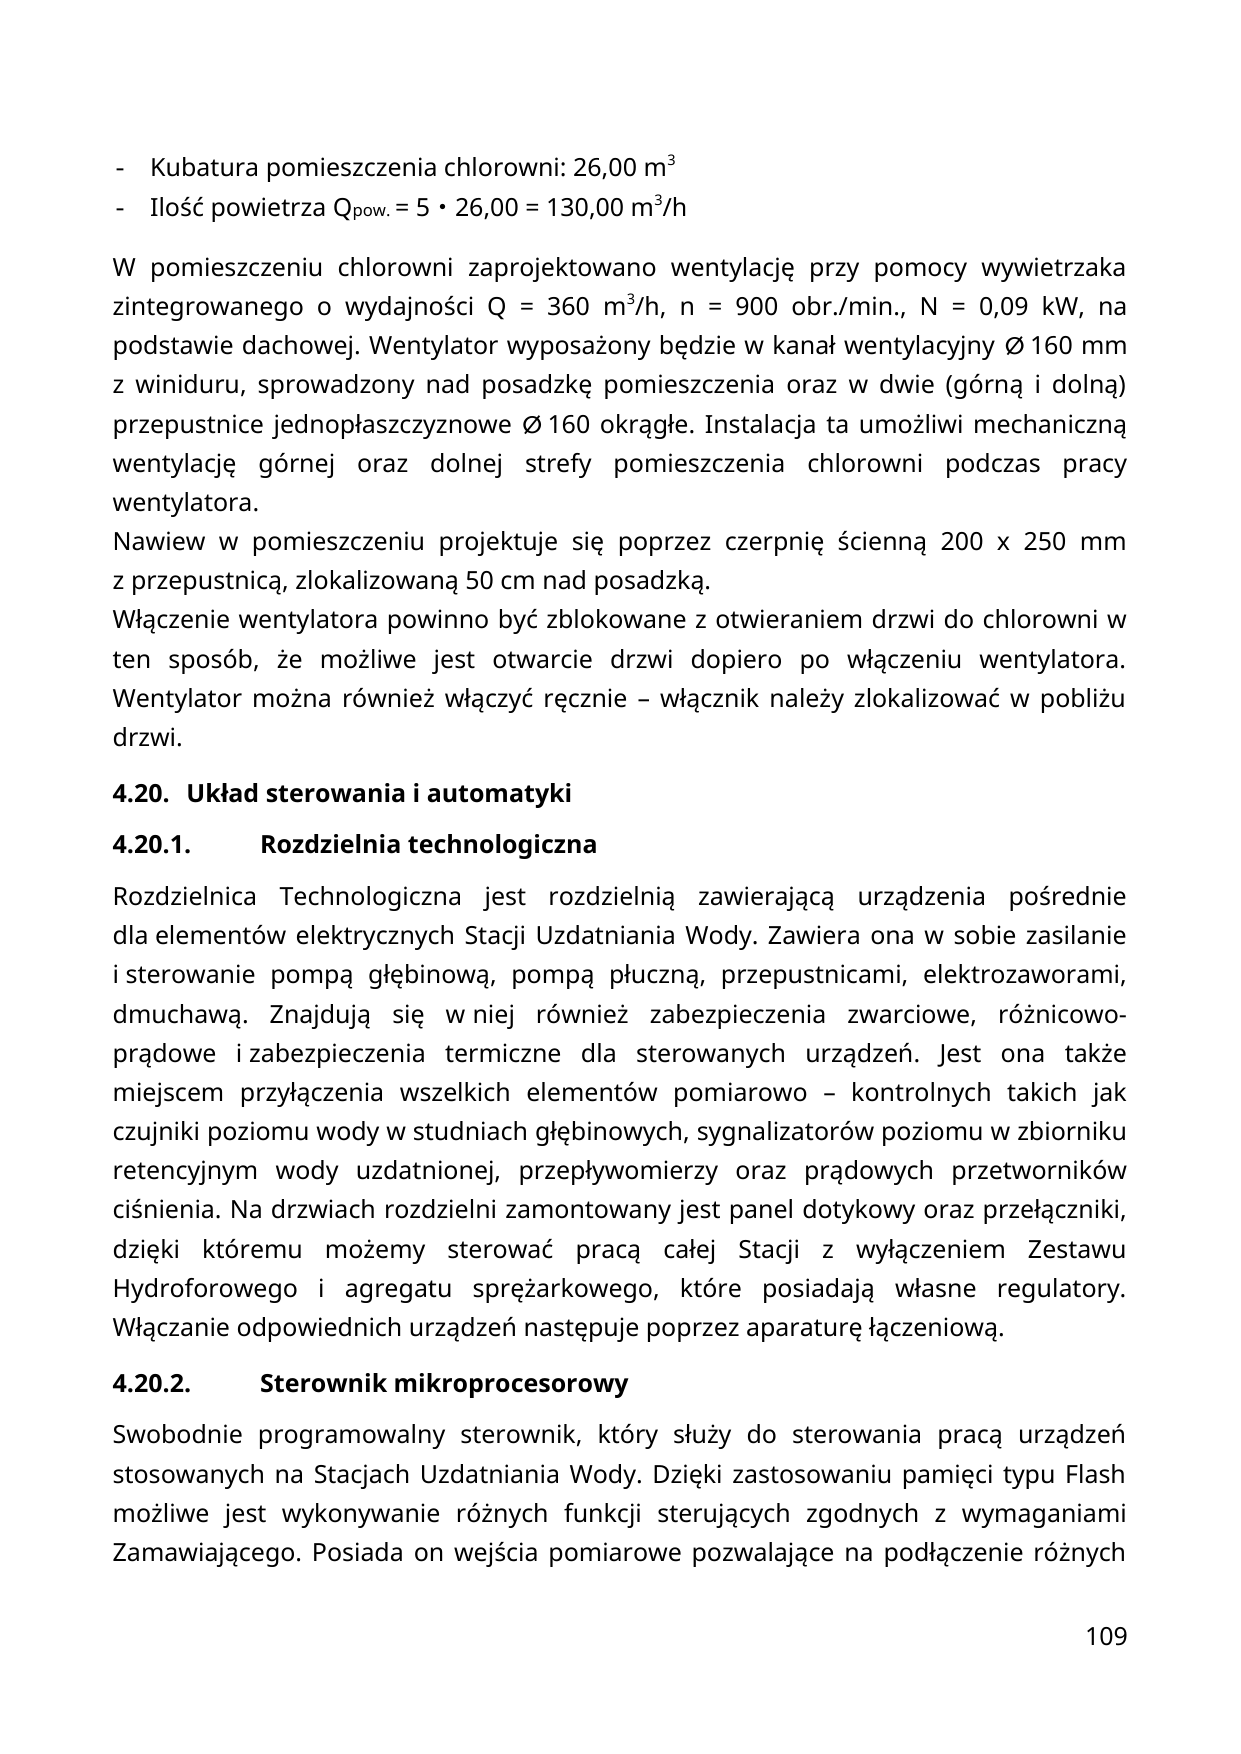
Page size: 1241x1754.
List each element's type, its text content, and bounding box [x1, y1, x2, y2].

text Nawiew w pomieszczeniu projektuje się poprzez czerpnię ścienną 200 x 250 mm z przepustnicą, zlokalizowaną 50 cm nad posadzką. [112, 524, 1128, 597]
text Układ sterowania i automatyki [112, 775, 1128, 809]
text W pomieszczeniu chlorowni zaprojektowano wentylację przy pomocy wywietrzaka zintegrowanego o wydajności Q = 360 m3/h, n = 900 obr./min., N = 0,09 kW, na podstawie dachowej. Wentylator wyposażony będzie w kanał wentylacyjny ⵁ160 mm z winiduru, sprowadzony nad posadzkę pomieszczenia oraz w dwie (górną i dolną) przepustnice jednopłaszczyznowe ⵁ160 okrągłe. Instalacja ta umożliwi mechaniczną wentylację górnej oraz dolnej strefy pomieszczenia chlorowni podczas pracy wentylatora. [112, 249, 1128, 519]
text Rozdzielnica Technologiczna jest rozdzielnią zawierającą urządzenia pośrednie dla elementów elektrycznych Stacji Uzdatniania Wody. Zawiera ona w sobie zasilanie i sterowanie pompą głębinową, pompą płuczną, przepustnicami, elektrozaworami, dmuchawą. Znajdują się w niej również zabezpieczenia zwarciowe, różnicowo-prądowe i zabezpieczenia termiczne dla sterowanych urządzeń. Jest ona także miejscem przyłączenia wszelkich elementów pomiarowo – kontrolnych takich jak czujniki poziomu wody w studniach głębinowych, sygnalizatorów poziomu w zbiorniku retencyjnym wody uzdatnionej, przepływomierzy oraz prądowych przetworników ciśnienia. Na drzwiach rozdzielni zamontowany jest panel dotykowy oraz przełączniki, dzięki któremu możemy sterować pracą całej Stacji z wyłączeniem Zestawu Hydroforowego i agregatu sprężarkowego, które posiadają własne regulatory. Włączanie odpowiednich urządzeń następuje poprzez aparaturę łączeniową. [112, 879, 1128, 1344]
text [112, 1417, 1128, 1569]
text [112, 150, 1128, 184]
text Sterownik mikroprocesorowy [112, 1365, 1128, 1399]
text Rozdzielnia technologiczna [112, 827, 1128, 861]
text Włączenie wentylatora powinno być zblokowane z otwieraniem drzwi do chlorowni w ten sposób, że możliwe jest otwarcie drzwi dopiero po włączeniu wentylatora. Wentylator można również włączyć ręcznie – włącznik należy zlokalizować w pobliżu drzwi. [112, 602, 1128, 754]
text Ilość powietrza Qpow. = 5・26,00 = 130,00 m3/h [112, 189, 1128, 224]
